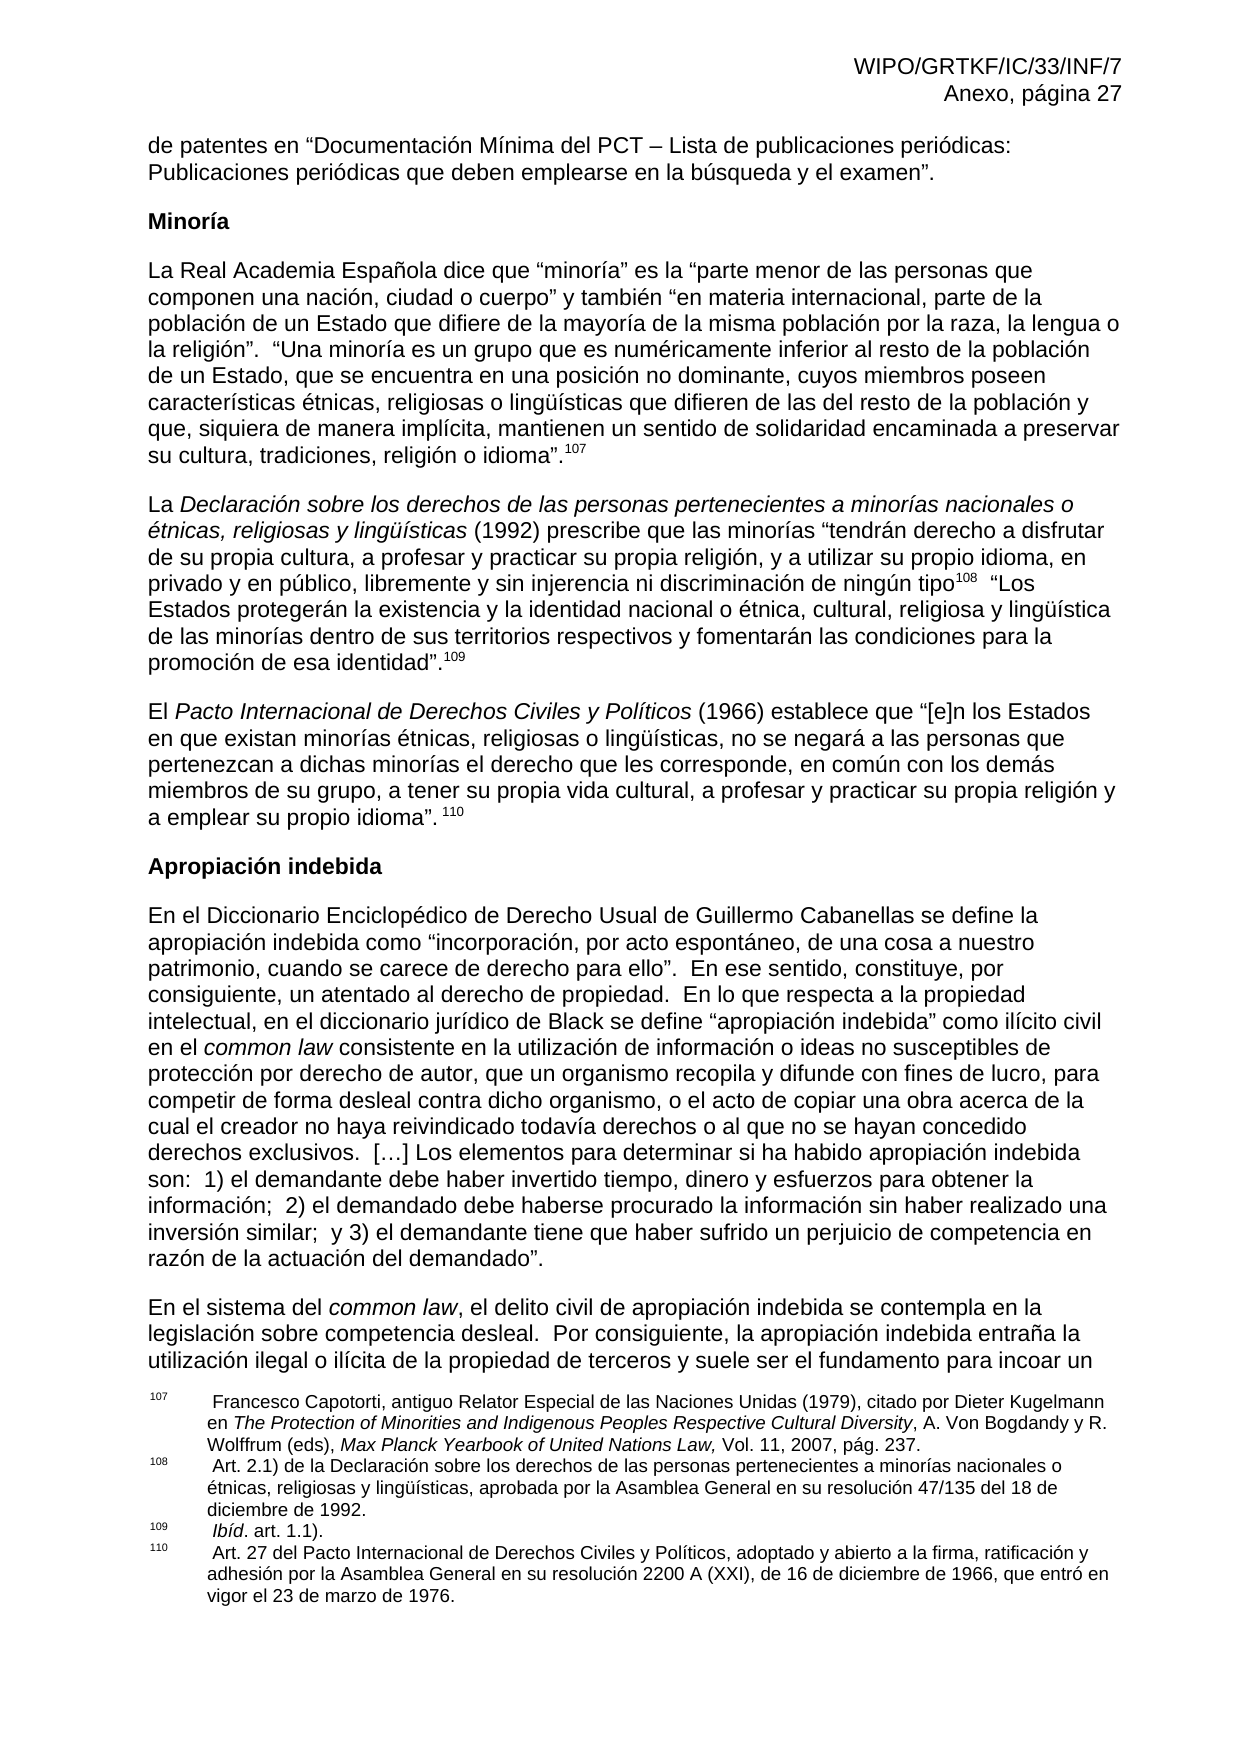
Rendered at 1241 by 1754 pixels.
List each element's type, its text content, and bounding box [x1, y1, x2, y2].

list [148, 132, 1122, 185]
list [148, 1294, 1122, 1373]
list El Pacto Internacional de Derechos Civiles y Políticos (1966) establece que “[e]n los Estados en que existan minorías étnicas, religiosas o lingüísticas, no se negará a las personas que pertenezcan a dichas minorías el derecho que les corresponde, en común con los demás miembros de su grupo, a tener su propia vida cultural, a profesar y practicar su propia religión y a emplear su propio idioma”. [148, 698, 1122, 830]
list La Declaración sobre los derechos de las personas pertenecientes a minorías nacionales o étnicas, religiosas y lingüísticas (1992) prescribe que las minorías “tendrán derecho a disfrutar de su propia cultura, a profesar y practicar su propia religión, y a utilizar su propio idioma, en privado y en público, libremente y sin injerencia ni discriminación de ningún tipo “Los Estados protegerán la existencia y la identidad nacional o étnica, cultural, religiosa y lingüística de las minorías dentro de sus territorios respectivos y fomentarán las condiciones para la promoción de esa identidad”. [148, 491, 1122, 675]
list Apropiación indebida [148, 853, 1122, 879]
list La Real Academia Española dice que “minoría” es la “parte menor de las personas que componen una nación, ciudad o cuerpo” y también “en materia internacional, parte de la población de un Estado que difiere de la mayoría de la misma población por la raza, la lengua o la religión”. “Una minoría es un grupo que es numéricamente inferior al resto de la población de un Estado, que se encuentra en una posición no dominante, cuyos miembros poseen características étnicas, religiosas o lingüísticas que difieren de las del resto de la población y que, siquiera de manera implícita, mantienen un sentido de solidaridad encaminada a preservar su cultura, tradiciones, religión o idioma”. [148, 257, 1122, 468]
list Minoría [148, 208, 1122, 234]
list En el Diccionario Enciclopédico de Derecho Usual de Guillermo Cabanellas se define la apropiación indebida como “incorporación, por acto espontáneo, de una cosa a nuestro patrimonio, cuando se carece de derecho para ello”. En ese sentido, constituye, por consiguiente, un atentado al derecho de propiedad. En lo que respecta a la propiedad intelectual, en el diccionario jurídico de Black se define “apropiación indebida” como ilícito civil en el common law consistente en la utilización de información o ideas no susceptibles de protección por derecho de autor, que un organismo recopila y difunde con fines de lucro, para competir de forma desleal contra dicho organismo, o el acto de copiar una obra acerca de la cual el creador no haya reivindicado todavía derechos o al que no se hayan concedido derechos exclusivos. […] Los elementos para determinar si ha habido apropiación indebida son: 1) el demandante debe haber invertido tiempo, dinero y esfuerzos para obtener la información; 2) el demandado debe haberse procurado la información sin haber realizado una inversión similar; y 3) el demandante tiene que haber sufrido un perjuicio de competencia en razón de la actuación del demandado”. [148, 902, 1122, 1271]
